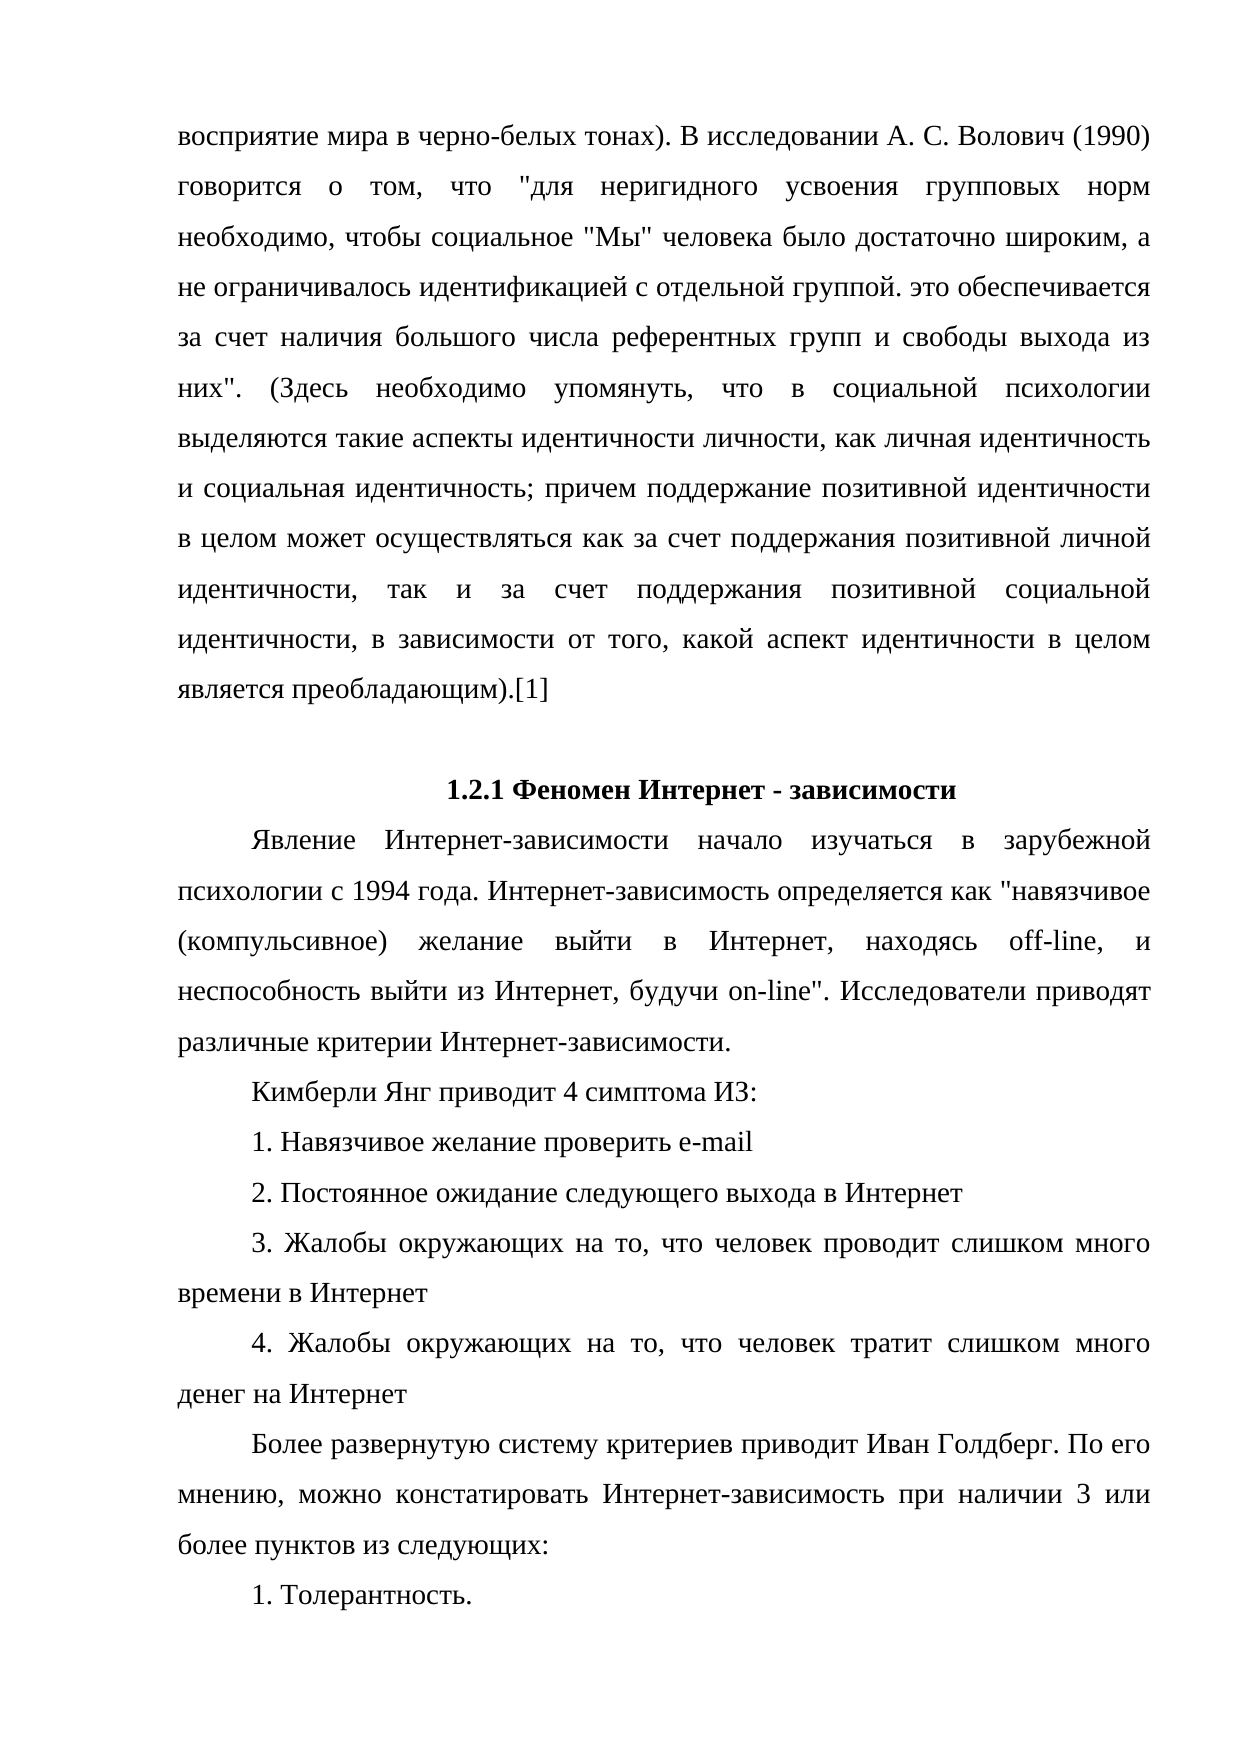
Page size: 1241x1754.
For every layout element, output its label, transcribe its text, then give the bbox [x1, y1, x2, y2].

text 2. Постоянное ожидание следующего выхода в Интернет [177, 1175, 1152, 1208]
text 1.2.1 Феномен Интернет - зависимости [177, 772, 1152, 806]
text 3. Жалобы окружающих на то, что человек проводит слишком много времени в Интернет [177, 1225, 1152, 1309]
text Более развернутую систему критериев приводит Иван Голдберг. По его мнению, можно констатировать Интернет-зависимость при наличии 3 или более пунктов из следующих: [177, 1426, 1152, 1560]
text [177, 118, 1152, 705]
text Кимберли Янг приводит 4 симптома ИЗ: [177, 1074, 1152, 1108]
text 4. Жалобы окружающих на то, что человек тратит слишком много денег на Интернет [177, 1326, 1152, 1409]
text Явление Интернет-зависимости начало изучаться в зарубежной психологии с 1994 года. Интернет-зависимость определяется как "навязчивое (компульсивное) желание выйти в Интернет, находясь off-line, и неспособность выйти из Интернет, будучи on-line". Исследователи приводят различные критерии Интернет-зависимости. [177, 822, 1152, 1057]
text 1. Навязчивое желание проверить e-mail [177, 1124, 1152, 1158]
text 1. Толерантность. [177, 1577, 1152, 1611]
